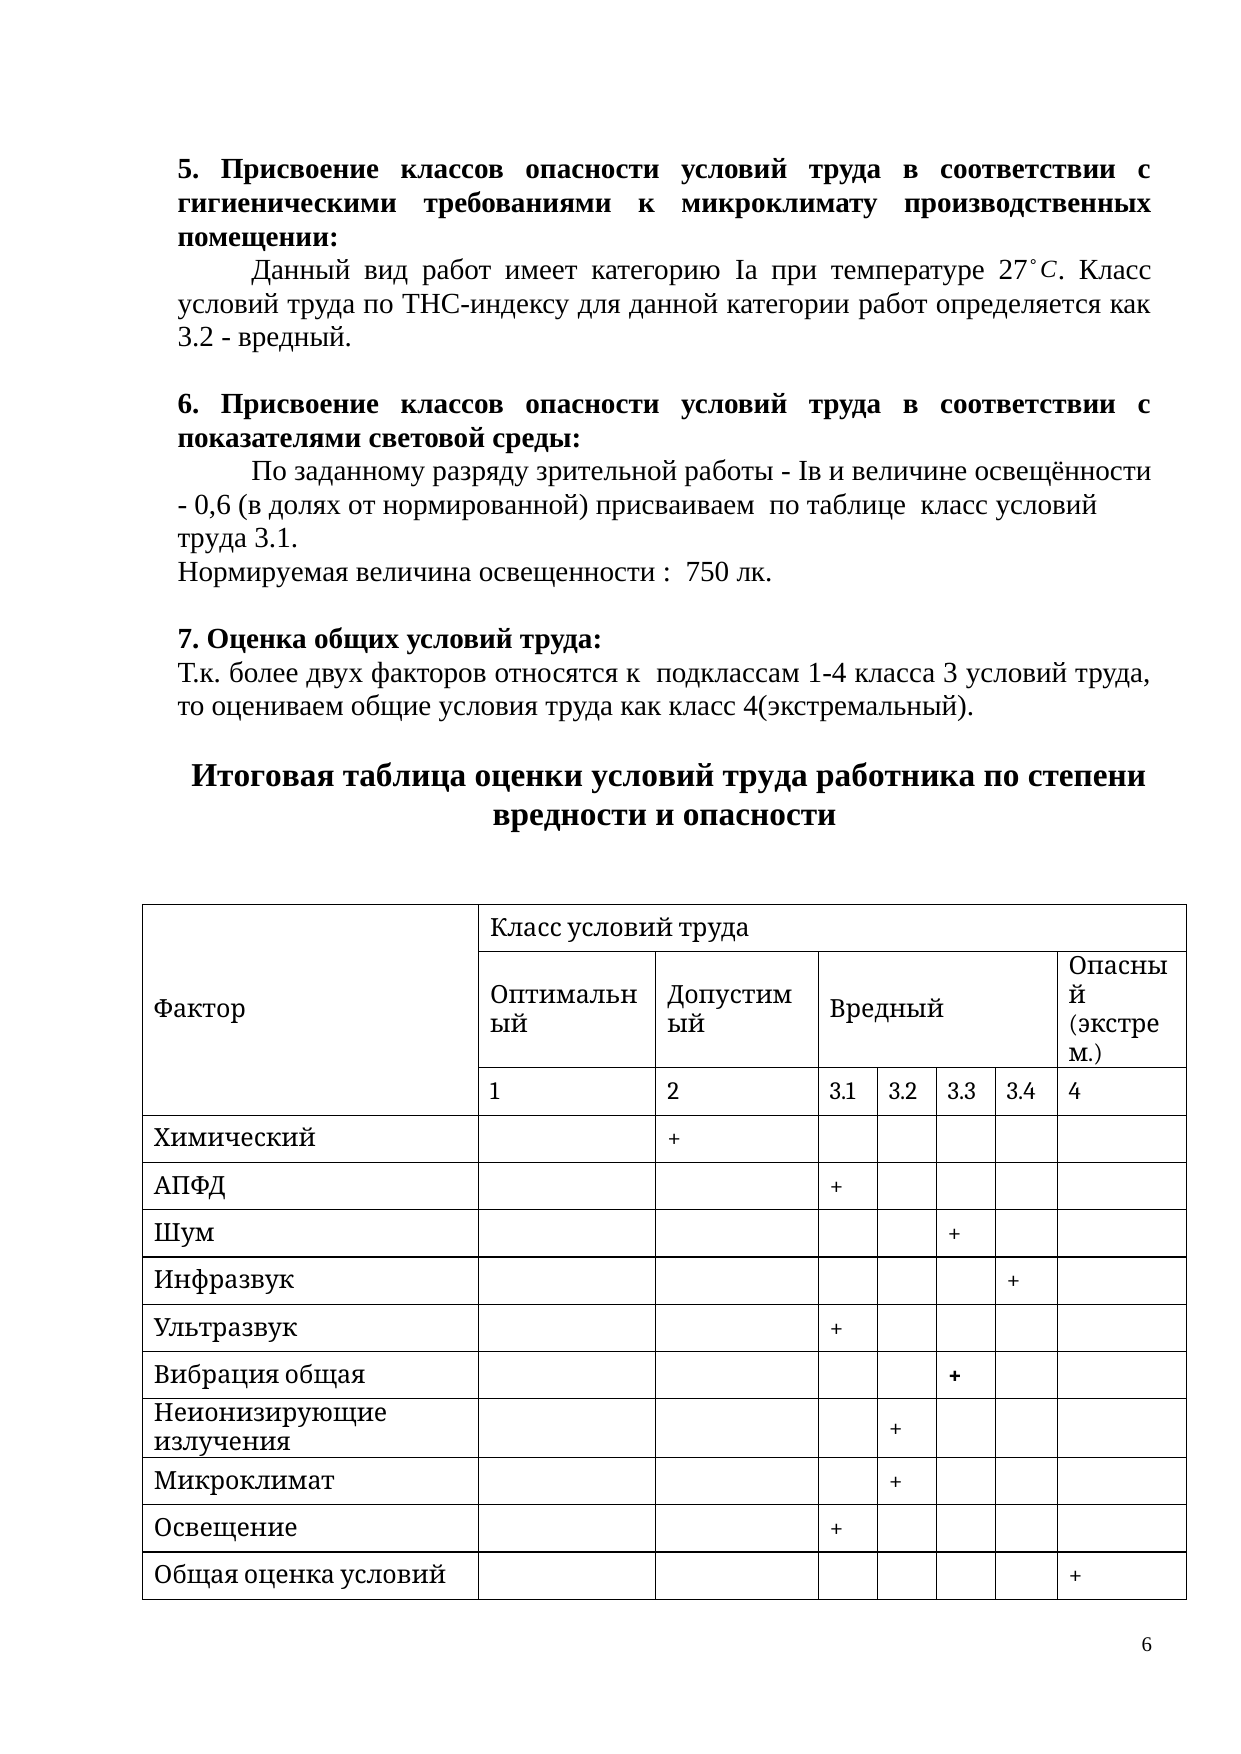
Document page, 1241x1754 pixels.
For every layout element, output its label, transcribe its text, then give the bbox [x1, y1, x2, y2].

table_header Класс условий труда [479, 905, 1186, 951]
table_cell [479, 1458, 655, 1504]
table_cell [1058, 1258, 1186, 1304]
table_cell 4 [1058, 1068, 1186, 1114]
table_cell 3.2 [878, 1068, 936, 1114]
table_cell [937, 1399, 995, 1457]
table_cell [819, 1399, 877, 1457]
table_cell [878, 1305, 936, 1351]
table_cell + [819, 1505, 877, 1551]
table_cell [1058, 1352, 1186, 1398]
table_cell [819, 1210, 877, 1256]
table_cell + [656, 1116, 818, 1162]
table_cell [878, 1505, 936, 1551]
table_cell Опасный (экстрем.) [1058, 952, 1186, 1067]
table_cell Инфразвук [143, 1258, 478, 1304]
table_cell [937, 1553, 995, 1599]
table_cell + [1058, 1553, 1186, 1599]
table_cell + [878, 1399, 936, 1457]
table_cell [819, 1258, 877, 1304]
table_cell 3.4 [996, 1068, 1057, 1114]
table_cell [656, 1210, 818, 1256]
table_cell [996, 1305, 1057, 1351]
table_cell + [937, 1210, 995, 1256]
table_cell [656, 1305, 818, 1351]
text Итоговая таблица оценки условий труда работника по степени вредности и опасности [177, 755, 1152, 832]
table_cell [996, 1399, 1057, 1457]
table_cell [479, 1399, 655, 1457]
table_cell Шум [143, 1210, 478, 1256]
table_cell Общая оценка условий [143, 1553, 478, 1599]
table_cell [479, 1163, 655, 1209]
table_cell [819, 1116, 877, 1162]
table_cell [996, 1210, 1057, 1256]
table_cell [1058, 1399, 1186, 1457]
table_cell 1 [479, 1068, 655, 1114]
table_cell + [937, 1352, 995, 1398]
table_cell [656, 1553, 818, 1599]
table_cell [1058, 1505, 1186, 1551]
table_cell [656, 1505, 818, 1551]
table_cell [1058, 1163, 1186, 1209]
text По заданному разряду зрительной работы - Iв и величине освещённости - 0,6 (в долях от нормированной) присваиваем по таблице класс условий труда 3.1. [177, 453, 1152, 554]
table_cell Вредный [819, 952, 1057, 1067]
table_cell [937, 1305, 995, 1351]
table_cell [1058, 1116, 1186, 1162]
table_cell [937, 1505, 995, 1551]
table_cell [479, 1352, 655, 1398]
table_cell [878, 1210, 936, 1256]
table_cell [1058, 1458, 1186, 1504]
table_cell Неионизирующие излучения [143, 1399, 478, 1457]
table_cell Допустимый [656, 952, 818, 1067]
table_cell + [996, 1258, 1057, 1304]
table_cell Оптимальный [479, 952, 655, 1067]
table_cell + [878, 1458, 936, 1504]
table_cell [479, 1305, 655, 1351]
table_cell [937, 1116, 995, 1162]
table_cell [656, 1458, 818, 1504]
table_cell Химический [143, 1116, 478, 1162]
table_cell [479, 1210, 655, 1256]
table_cell [1058, 1210, 1186, 1256]
table_cell + [819, 1163, 877, 1209]
text Нормируемая величина освещенности : 750 лк. [177, 554, 1152, 588]
table_cell [996, 1116, 1057, 1162]
table_cell [656, 1399, 818, 1457]
table_header Фактор [143, 905, 478, 1114]
table_cell Освещение [143, 1505, 478, 1551]
table_cell [878, 1553, 936, 1599]
table_cell [479, 1553, 655, 1599]
text 6. Присвоение классов опасности условий труда в соответствии с показателями световой среды: [177, 386, 1152, 453]
text 5. Присвоение классов опасности условий труда в соответствии с гигиеническими требованиями к микроклимату производственных помещении: [177, 152, 1152, 252]
table_cell [878, 1163, 936, 1209]
table_cell [656, 1352, 818, 1398]
table_cell [656, 1163, 818, 1209]
table_cell [819, 1458, 877, 1504]
table_cell [479, 1116, 655, 1162]
table_cell [996, 1458, 1057, 1504]
table_cell [479, 1258, 655, 1304]
table_cell + [819, 1305, 877, 1351]
text 7. Оценка общих условий труда: [177, 621, 1152, 655]
table_cell [996, 1505, 1057, 1551]
table_cell [937, 1258, 995, 1304]
table_cell [656, 1258, 818, 1304]
table_cell [878, 1116, 936, 1162]
table_cell [996, 1553, 1057, 1599]
table_cell [878, 1352, 936, 1398]
table_cell [996, 1352, 1057, 1398]
table_cell Ультразвук [143, 1305, 478, 1351]
table_cell [1058, 1305, 1186, 1351]
table_cell Микроклимат [143, 1458, 478, 1504]
table_cell [479, 1505, 655, 1551]
table_cell АПФД [143, 1163, 478, 1209]
table_cell 3.3 [937, 1068, 995, 1114]
table_cell 3.1 [819, 1068, 877, 1114]
table_cell [819, 1553, 877, 1599]
table_cell [819, 1352, 877, 1398]
text Данный вид работ имеет категорию Iа при температуре 27. Класс условий труда по ТНС-индексу для данной категории работ определяется как 3.2 - вредный. [177, 252, 1152, 353]
table_cell [937, 1458, 995, 1504]
text Т.к. более двух факторов относятся к подклассам 1-4 класса 3 условий труда, то оцениваем общие условия труда как класс 4(экстремальный). [177, 655, 1152, 722]
table_cell 2 [656, 1068, 818, 1114]
table_cell [878, 1258, 936, 1304]
table_cell [996, 1163, 1057, 1209]
table_cell Вибрация общая [143, 1352, 478, 1398]
table_cell [937, 1163, 995, 1209]
